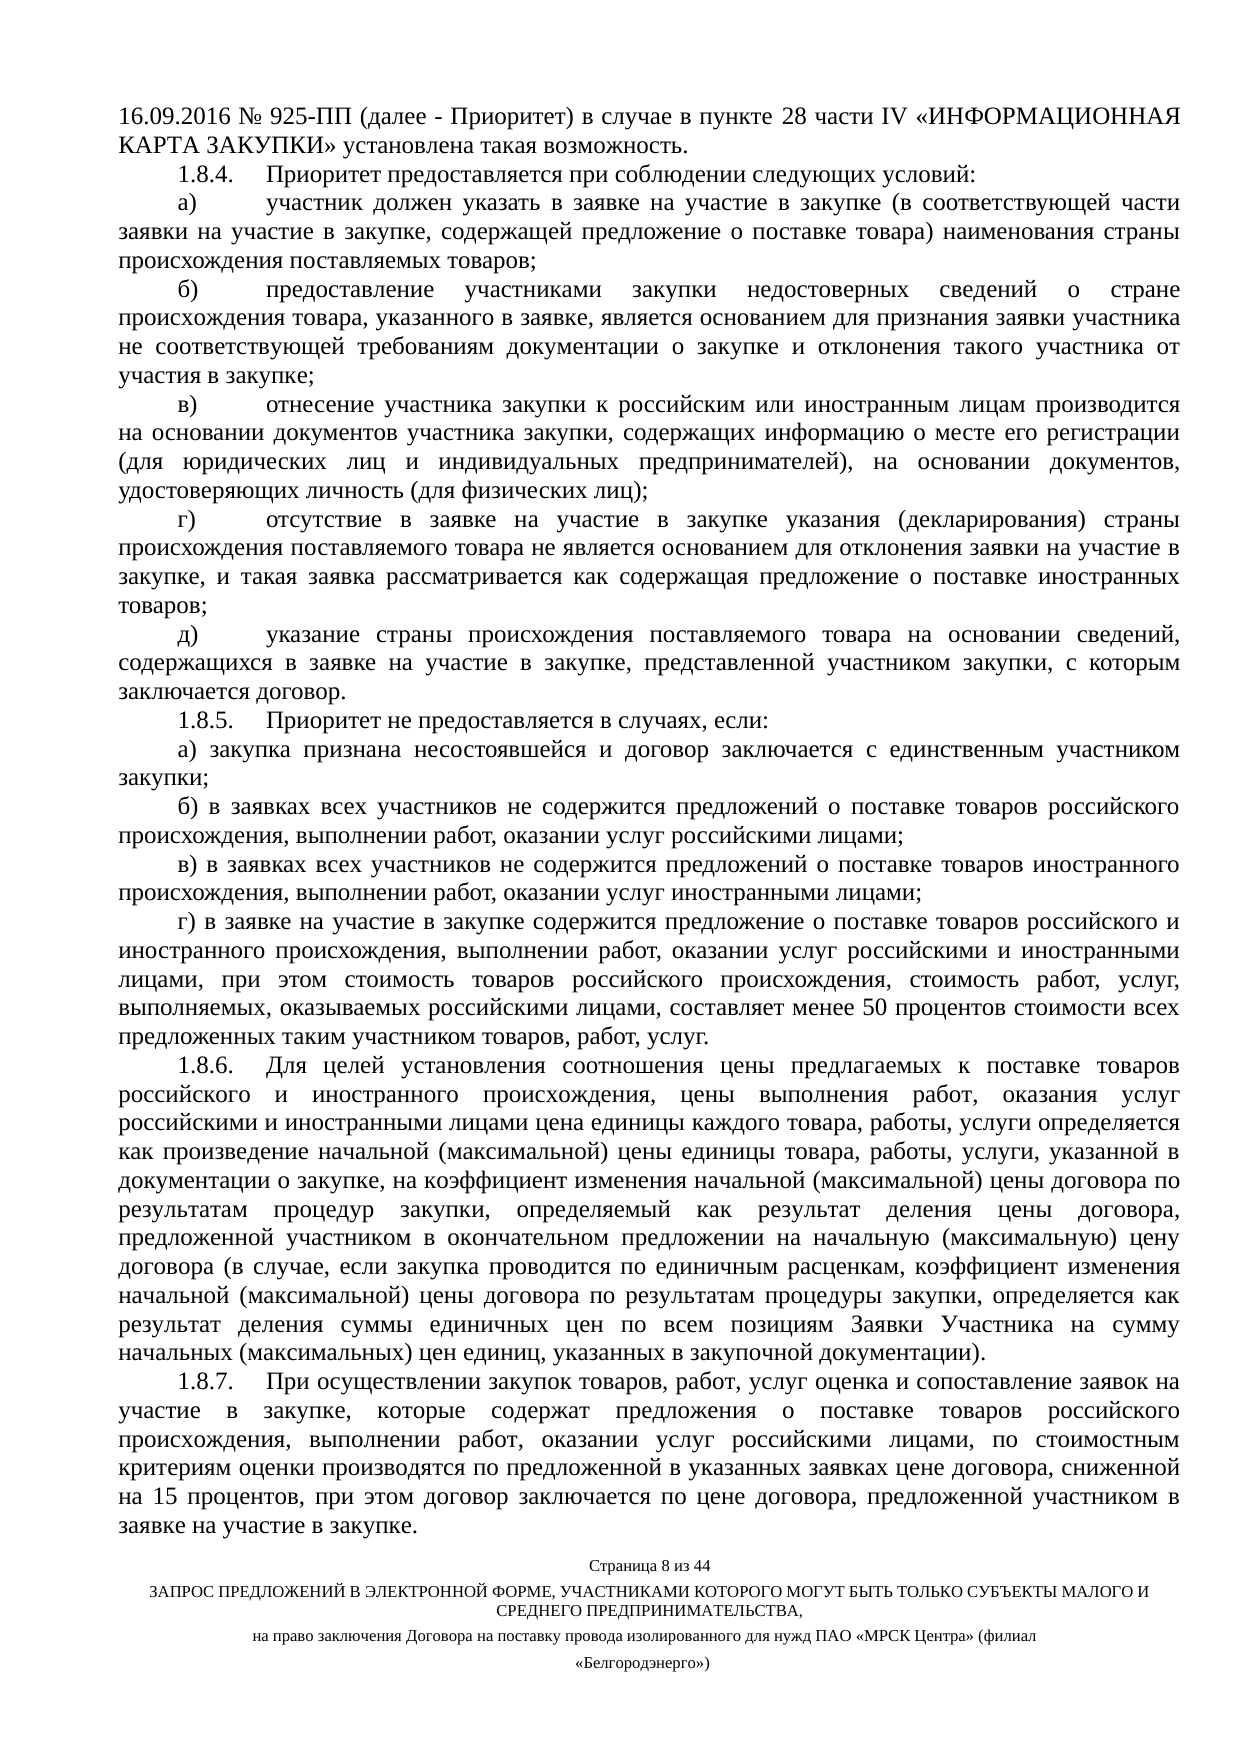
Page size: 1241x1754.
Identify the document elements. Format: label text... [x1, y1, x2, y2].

subtitle Приоритет не предоставляется в случаях, если: [118, 705, 1181, 734]
list отсутствие в заявке на участие в закупке указания (декларирования) страны происхождения поставляемого товара не является основанием для отклонения заявки на участие в закупке, и такая заявка рассматривается как содержащая предложение о поставке иностранных товаров; [118, 504, 1181, 619]
list участник должен указать в заявке на участие в закупке (в соответствующей части заявки на участие в закупке, содержащей предложение о поставке товара) наименования страны происхождения поставляемых товаров; [118, 187, 1181, 274]
list отнесение участника закупки к российским или иностранным лицам производится на основании документов участника закупки, содержащих информацию о месте его регистрации (для юридических лиц и индивидуальных предпринимателей), на основании документов, удостоверяющих личность (для физических лиц); [118, 389, 1181, 504]
list б) в заявках всех участников не содержится предложений о поставке товаров российского происхождения, выполнении работ, оказании услуг российскими лицами; [118, 791, 1181, 849]
list а) закупка признана несостоявшейся и договор заключается с единственным участником закупки; [118, 734, 1181, 791]
subtitle Для целей установления соотношения цены предлагаемых к поставке товаров российского и иностранного происхождения, цены выполнения работ, оказания услуг российскими и иностранными лицами цена единицы каждого товара, работы, услуги определяется как произведение начальной (максимальной) цены единицы товара, работы, услуги, указанной в документации о закупке, на коэффициент изменения начальной (максимальной) цены договора по результатам процедур закупки, определяемый как результат деления цены договора, предложенной участником в окончательном предложении на начальную (максимальную) цену договора (в случае, если закупка проводится по единичным расценкам, коэффициент изменения начальной (максимальной) цены договора по результатам процедуры закупки, определяется как результат деления суммы единичных цен по всем позициям Заявки Участника на сумму начальных (максимальных) цен единиц, указанных в закупочной документации). [118, 1050, 1181, 1366]
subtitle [118, 101, 1181, 159]
subtitle Приоритет предоставляется при соблюдении следующих условий: [118, 159, 1181, 187]
list г) в заявке на участие в закупке содержится предложение о поставке товаров российского и иностранного происхождения, выполнении работ, оказании услуг российскими и иностранными лицами, при этом стоимость товаров российского происхождения, стоимость работ, услуг, выполняемых, оказываемых российскими лицами, составляет менее 50 процентов стоимости всех предложенных таким участником товаров, работ, услуг. [118, 906, 1181, 1050]
list предоставление участниками закупки недостоверных сведений о стране происхождения товара, указанного в заявке, является основанием для признания заявки участника не соответствующей требованиям документации о закупке и отклонения такого участника от участия в закупке; [118, 274, 1181, 389]
list указание страны происхождения поставляемого товара на основании сведений, содержащихся в заявке на участие в закупке, представленной участником закупки, с которым заключается договор. [118, 619, 1181, 705]
list в) в заявках всех участников не содержится предложений о поставке товаров иностранного происхождения, выполнении работ, оказании услуг иностранными лицами; [118, 849, 1181, 906]
subtitle При осуществлении закупок товаров, работ, услуг оценка и сопоставление заявок на участие в закупке, которые содержат предложения о поставке товаров российского происхождения, выполнении работ, оказании услуг российскими лицами, по стоимостным критериям оценки производятся по предложенной в указанных заявках цене договора, сниженной на 15 процентов, при этом договор заключается по цене договора, предложенной участником в заявке на участие в закупке. [118, 1366, 1181, 1539]
